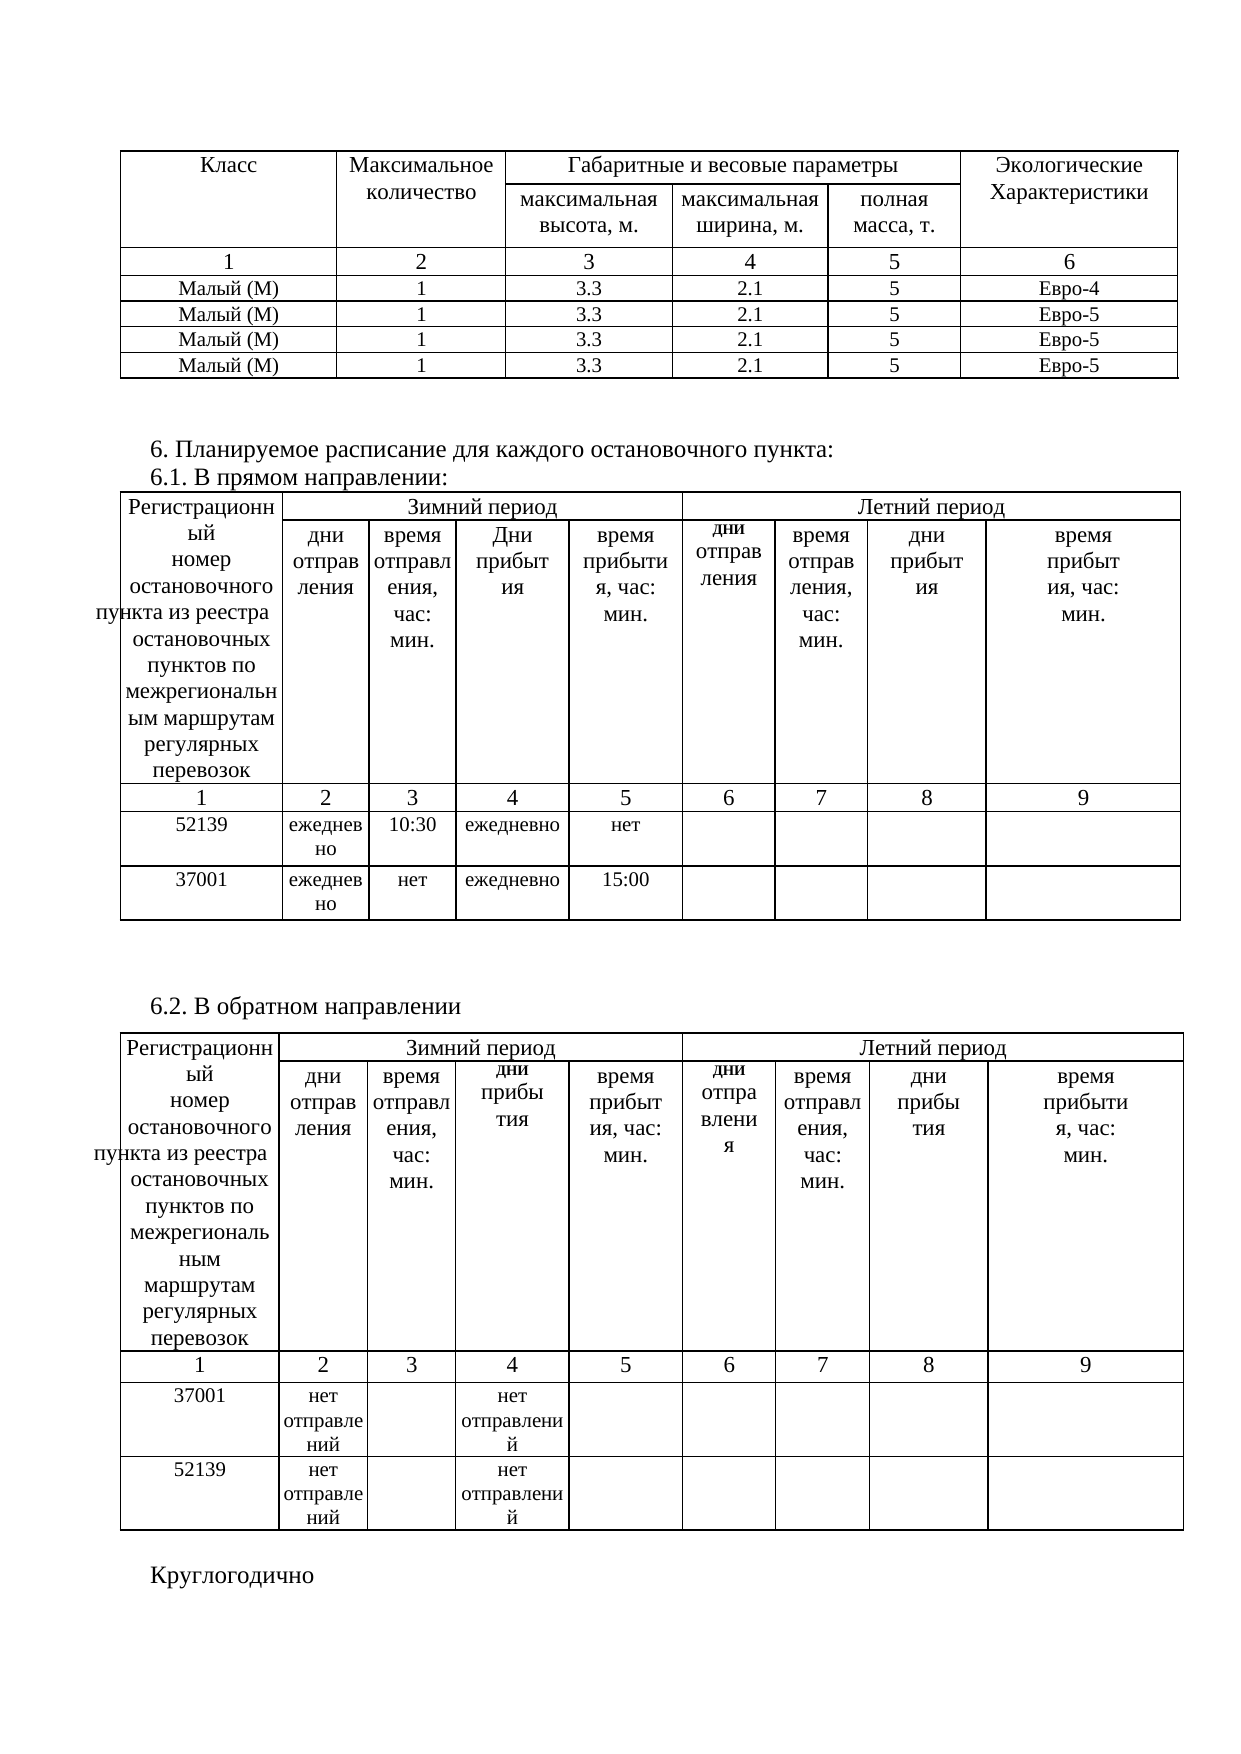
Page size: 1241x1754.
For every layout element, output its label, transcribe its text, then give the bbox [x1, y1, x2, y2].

table_cell 6 [961, 248, 1177, 274]
table_cell дни отправ ления [283, 521, 368, 783]
table_cell ДНИ прибы тия [456, 1062, 568, 1350]
table_cell время прибыти я, час: мин. [570, 521, 682, 783]
table_cell 5 [829, 353, 960, 377]
table_cell 2 [280, 1352, 367, 1382]
table_cell время прибыт ия, час: мин. [570, 1062, 682, 1350]
table_cell 4 [673, 248, 827, 274]
text Круглогодично [150, 1560, 1090, 1588]
table_cell [683, 1457, 775, 1529]
table_cell нет [570, 812, 682, 865]
table_cell 2.1 [673, 353, 827, 377]
table_header Габаритные и весовые параметры [506, 152, 960, 183]
table_cell [776, 867, 867, 919]
table_cell 3.3 [506, 302, 672, 326]
table_cell ежедневно [457, 867, 568, 919]
text 6.2. В обратном направлении [150, 991, 1090, 1020]
table_cell 5 [570, 1352, 682, 1382]
table_cell [868, 812, 985, 865]
table_cell 1 [337, 353, 505, 377]
table_cell [570, 1383, 682, 1456]
table_header Класс [121, 152, 336, 247]
table_cell 15:00 [570, 867, 682, 919]
table_cell нет отправлений [280, 1383, 367, 1456]
text 6.1. В прямом направлении: [150, 462, 1090, 491]
table_cell Евро-4 [961, 276, 1177, 300]
table_cell Евро-5 [961, 327, 1177, 351]
table_cell ДНИ отправ ления [683, 521, 774, 783]
table_cell дни отправ ления [280, 1062, 367, 1350]
table_header Регистрационный номер остановочного пункта из реестра остановочных пунктов по межрегиональным маршрутам регулярных перевозок [121, 1034, 278, 1350]
table_cell 1 [337, 302, 505, 326]
table_cell 5 [829, 302, 960, 326]
table_cell [776, 1457, 869, 1529]
table_cell 1 [337, 327, 505, 351]
table_cell максимальная высота, м. [506, 185, 672, 247]
table_cell максимальная ширина, м. [673, 185, 827, 247]
table_cell ежедневно [457, 812, 568, 865]
table_cell ДНИ отпра влени я [683, 1062, 775, 1350]
table_cell Малый (М) [121, 353, 336, 377]
table_cell время прибыти я, час: мин. [989, 1062, 1183, 1350]
table_cell 3.3 [506, 276, 672, 300]
table_cell 3 [506, 248, 672, 274]
table_cell дни прибы тия [870, 1062, 987, 1350]
table_cell 3.3 [506, 327, 672, 351]
table_cell 10:30 [370, 812, 455, 865]
table_cell [987, 867, 1180, 919]
table_cell 5 [570, 784, 682, 811]
table_cell 3.3 [506, 353, 672, 377]
table_cell 52139 [121, 1457, 278, 1529]
table_cell [776, 1383, 869, 1456]
table_cell 2.1 [673, 276, 827, 300]
table_cell [683, 812, 774, 865]
table_cell время отправл ения, час: мин. [776, 1062, 869, 1350]
table_cell Малый (М) [121, 302, 336, 326]
table_cell 1 [121, 248, 336, 274]
table_cell [989, 1457, 1183, 1529]
table_cell [683, 867, 774, 919]
table_cell 1 [121, 784, 282, 811]
table_cell 6 [683, 784, 774, 811]
table_cell [368, 1383, 455, 1456]
table_header Экологические Характеристики [961, 152, 1177, 247]
table_cell Малый (М) [121, 276, 336, 300]
table_cell нет отправлений [456, 1457, 568, 1529]
table_header Зимний период [283, 493, 682, 519]
table_cell время прибыт ия, час: мин. [987, 521, 1180, 783]
table_cell нет отправлений [280, 1457, 367, 1529]
table_cell ежедневно [283, 867, 368, 919]
table_header Зимний период [280, 1034, 682, 1060]
table_cell 2.1 [673, 302, 827, 326]
table_cell 37001 [121, 1383, 278, 1456]
table_cell [989, 1383, 1183, 1456]
table_cell 4 [457, 784, 568, 811]
table_cell 7 [776, 1352, 869, 1382]
table_cell 7 [776, 784, 867, 811]
table_cell нет [370, 867, 455, 919]
table_cell 1 [121, 1352, 278, 1382]
table_cell 1 [337, 276, 505, 300]
table_cell время отправл ения, час: мин. [368, 1062, 455, 1350]
table_cell 37001 [121, 867, 282, 919]
table_cell 5 [829, 327, 960, 351]
table_cell Малый (М) [121, 327, 336, 351]
table_header Регистрационный номер остановочного пункта из реестра остановочных пунктов по межрегиональным маршрутам регулярных перевозок [121, 493, 282, 783]
table_cell 2.1 [673, 327, 827, 351]
table_cell 2 [337, 248, 505, 274]
table_cell 9 [989, 1352, 1183, 1382]
table_cell [776, 812, 867, 865]
table_cell нет отправлений [456, 1383, 568, 1456]
table_cell ежедневно [283, 812, 368, 865]
table_cell 6 [683, 1352, 775, 1382]
table_cell [570, 1457, 682, 1529]
table_cell Евро-5 [961, 302, 1177, 326]
table_cell [987, 812, 1180, 865]
table_cell 4 [456, 1352, 568, 1382]
table_cell 52139 [121, 812, 282, 865]
table_cell 5 [829, 276, 960, 300]
table_cell 8 [870, 1352, 987, 1382]
table_cell [870, 1457, 987, 1529]
table_cell время отправл ения, час: мин. [370, 521, 455, 783]
table_cell дни прибыт ия [868, 521, 985, 783]
table_cell 3 [370, 784, 455, 811]
table_cell полная масса, т. [829, 185, 960, 247]
table_cell [870, 1383, 987, 1456]
table_cell 5 [829, 248, 960, 274]
table_cell 9 [987, 784, 1180, 811]
table_header Летний период [683, 493, 1180, 519]
table_header Летний период [683, 1034, 1183, 1060]
table_cell [868, 867, 985, 919]
table_cell Дни прибыт ия [457, 521, 568, 783]
table_cell [368, 1457, 455, 1529]
table_cell [683, 1383, 775, 1456]
table_cell Евро-5 [961, 353, 1177, 377]
text 6. Планируемое расписание для каждого остановочного пункта: [150, 434, 1090, 462]
table_header Максимальное количество [337, 152, 505, 247]
table_cell время отправ ления, час: мин. [776, 521, 867, 783]
table_cell 3 [368, 1352, 455, 1382]
table_cell 8 [868, 784, 985, 811]
table_cell 2 [283, 784, 368, 811]
